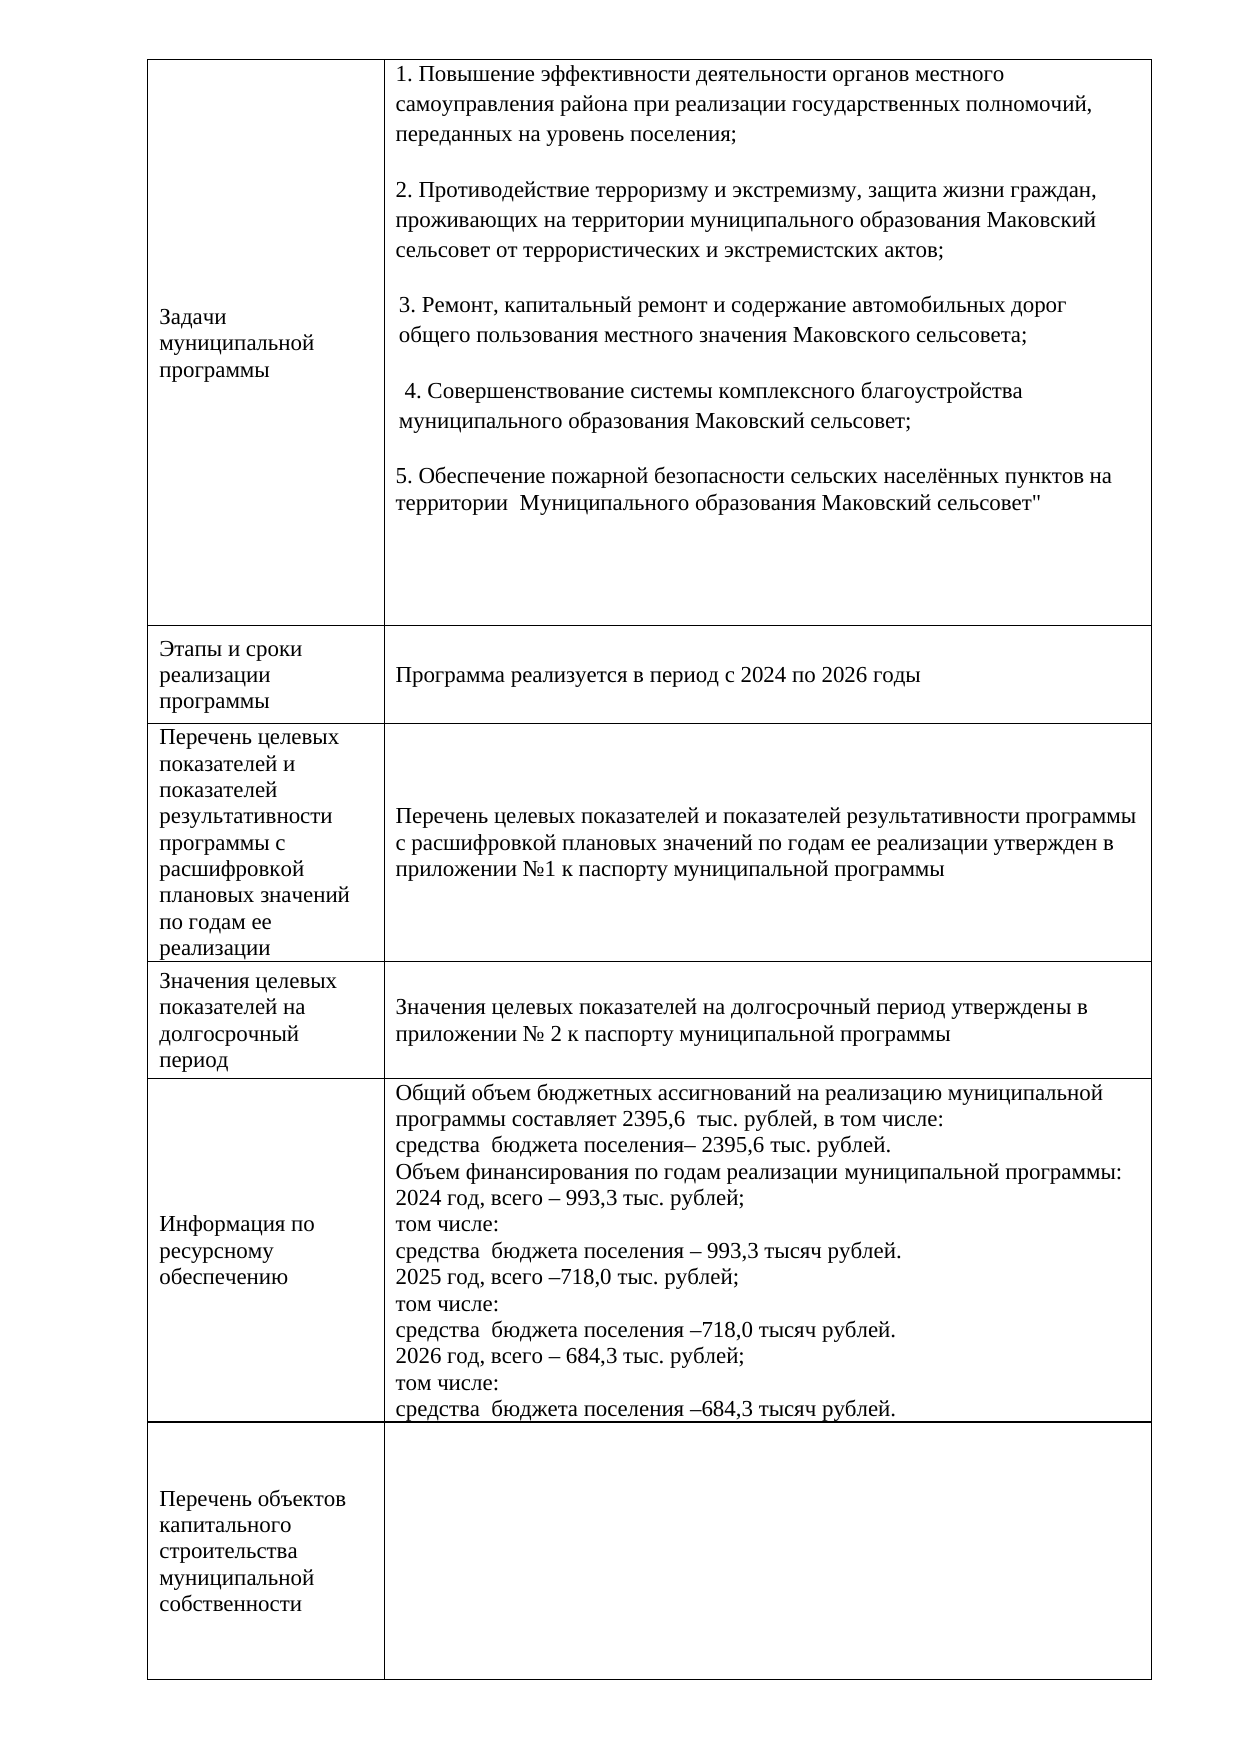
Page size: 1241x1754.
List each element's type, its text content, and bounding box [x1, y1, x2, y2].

table_cell Перечень объектов капитального строительства муниципальной собственности [148, 1423, 384, 1679]
table_cell [385, 1423, 1151, 1679]
table_cell 1. Повышение эффективности деятельности органов местного самоуправления района при реализации государственных полномочий, переданных на уровень поселения; 2. Противодействие терроризму и экстремизму, защита жизни граждан, проживающих на территории муниципального образования Маковский сельсовет от террористических и экстремистских актов; 3. Ремонт, капитальный ремонт и содержание автомобильных дорог общего пользования местного значения Маковского сельсовета; 4. Совершенствование системы комплексного благоустройства муниципального образования Маковский сельсовет; 5. Обеспечение пожарной безопасности сельских населённых пунктов на территории Муниципального образования Маковский сельсовет" [385, 60, 1151, 625]
table_cell Общий объем бюджетных ассигнований на реализацию муниципальной программы составляет 2395,6 тыс. рублей, в том числе: средства бюджета поселения– 2395,6 тыс. рублей. Объем финансирования по годам реализации муниципальной программы: 2024 год, всего – 993,3 тыс. рублей; том числе: средства бюджета поселения – 993,3 тысяч рублей. 2025 год, всего –718,0 тыс. рублей; том числе: средства бюджета поселения –718,0 тысяч рублей. 2026 год, всего – 684,3 тыс. рублей; том числе: средства бюджета поселения –684,3 тысяч рублей. [385, 1079, 1151, 1421]
table_cell Значения целевых показателей на долгосрочный период [148, 962, 384, 1078]
table_cell Этапы и сроки реализации программы [148, 626, 384, 722]
table_cell Перечень целевых показателей и показателей результативности программы с расшифровкой плановых значений по годам ее реализации [148, 724, 384, 961]
table_cell Перечень целевых показателей и показателей результативности программы с расшифровкой плановых значений по годам ее реализации утвержден в приложении №1 к паспорту муниципальной программы [385, 724, 1151, 961]
table_cell Информация по ресурсному обеспечению [148, 1079, 384, 1421]
table_cell Значения целевых показателей на долгосрочный период утверждены в приложении № 2 к паспорту муниципальной программы [385, 962, 1151, 1078]
table_cell Программа реализуется в период с 2024 по 2026 годы [385, 626, 1151, 722]
table_cell Задачи муниципальной программы [148, 60, 384, 625]
